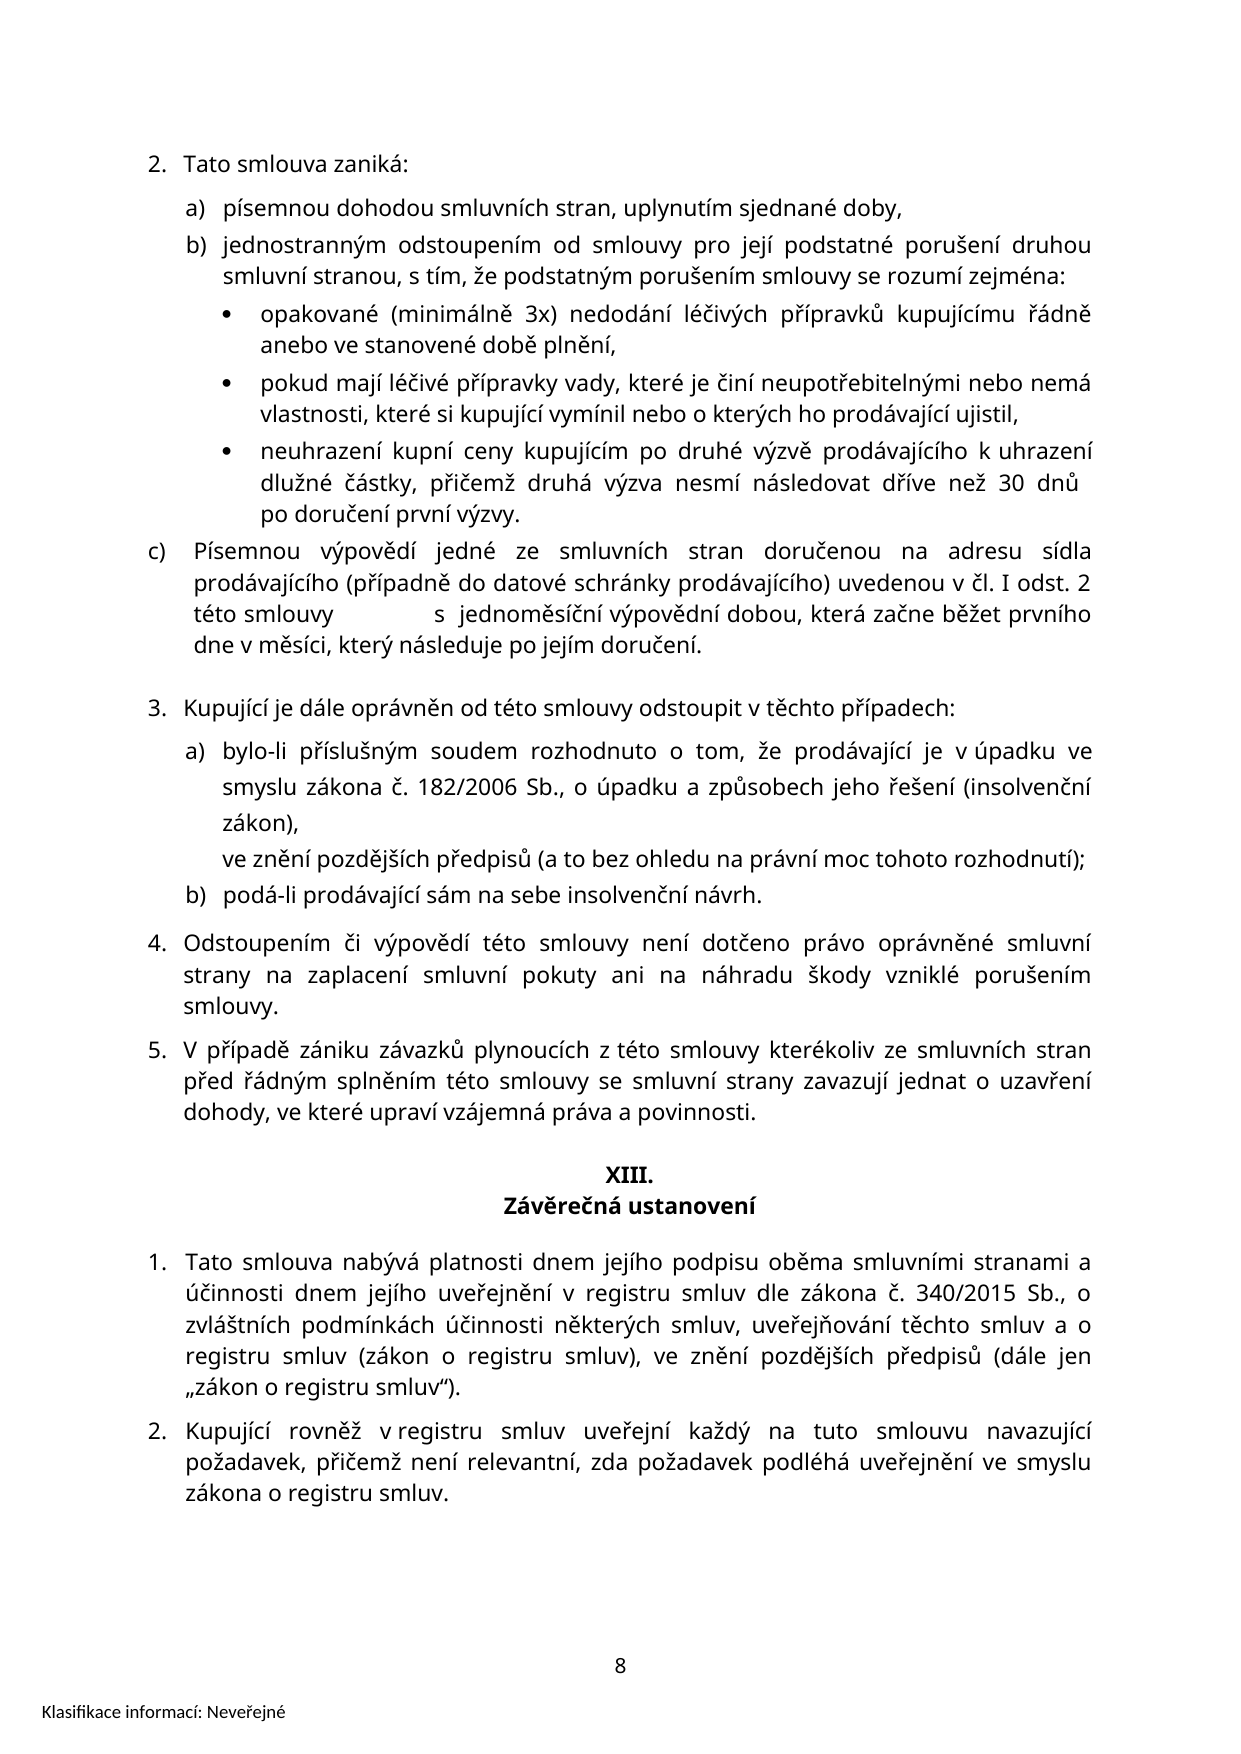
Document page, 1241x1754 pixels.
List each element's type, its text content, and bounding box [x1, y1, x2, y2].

list neuhrazení kupní ceny kupujícím po druhé výzvě prodávajícího k uhrazení dlužné částky, přičemž druhá výzva nesmí následovat dříve než 30 dnů po doručení první výzvy. [223, 435, 1092, 529]
list písemnou dohodou smluvních stran, uplynutím sjednané doby, [185, 191, 1092, 223]
list jednostranným odstoupením od smlouvy pro její podstatné porušení druhou smluvní stranou, s tím, že podstatným porušením smlouvy se rozumí zejména: [186, 229, 1092, 291]
text XIII. [167, 1159, 1092, 1190]
list Písemnou výpovědí jedné ze smluvních stran doručenou na adresu sídla prodávajícího (případně do datové schránky prodávajícího) uvedenou v čl. I odst. 2 této smlouvy s jednoměsíční výpovědní dobou, která začne běžet prvního dne v měsíci, který následuje po jejím doručení. [148, 535, 1092, 660]
list pokud mají léčivé přípravky vady, které je činí neupotřebitelnými nebo nemá vlastnosti, které si kupující vymínil nebo o kterých ho prodávající ujistil, [223, 366, 1092, 429]
list podá-li prodávající sám na sebe insolvenční návrh. [185, 879, 1092, 910]
list Kupující je dále oprávněn od této smlouvy odstoupit v těchto případech: [148, 691, 1092, 723]
subtitle Závěrečná ustanovení [167, 1190, 1092, 1221]
list Odstoupením či výpovědí této smlouvy není dotčeno právo oprávněné smluvní strany na zaplacení smluvní pokuty ani na náhradu škody vzniklé porušením smlouvy. [148, 927, 1092, 1021]
list opakované (minimálně 3x) nedodání léčivých přípravků kupujícímu řádně anebo ve stanovené době plnění, [223, 298, 1092, 360]
list Tato smlouva zaniká: [148, 148, 1092, 179]
list Tato smlouva nabývá platnosti dnem jejího podpisu oběma smluvními stranami a účinnosti dnem jejího uveřejnění v registru smluv dle zákona č. 340/2015 Sb., o zvláštních podmínkách účinnosti některých smluv, uveřejňování těchto smluv a o registru smluv (zákon o registru smluv), ve znění pozdějších předpisů (dále jen „zákon o registru smluv“). [148, 1246, 1092, 1402]
list Kupující rovněž v registru smluv uveřejní každý na tuto smlouvu navazující požadavek, přičemž není relevantní, zda požadavek podléhá uveřejnění ve smyslu zákona o registru smluv. [148, 1415, 1092, 1509]
list bylo-li příslušným soudem rozhodnuto o tom, že prodávající je v úpadku ve smyslu zákona č. 182/2006 Sb., o úpadku a způsobech jeho řešení (insolvenční zákon), ve znění pozdějších předpisů (a to bez ohledu na právní moc tohoto rozhodnutí); [185, 735, 1092, 874]
list V případě zániku závazků plynoucích z této smlouvy kterékoliv ze smluvních stran před řádným splněním této smlouvy se smluvní strany zavazují jednat o uzavření dohody, ve které upraví vzájemná práva a povinnosti. [148, 1034, 1092, 1127]
